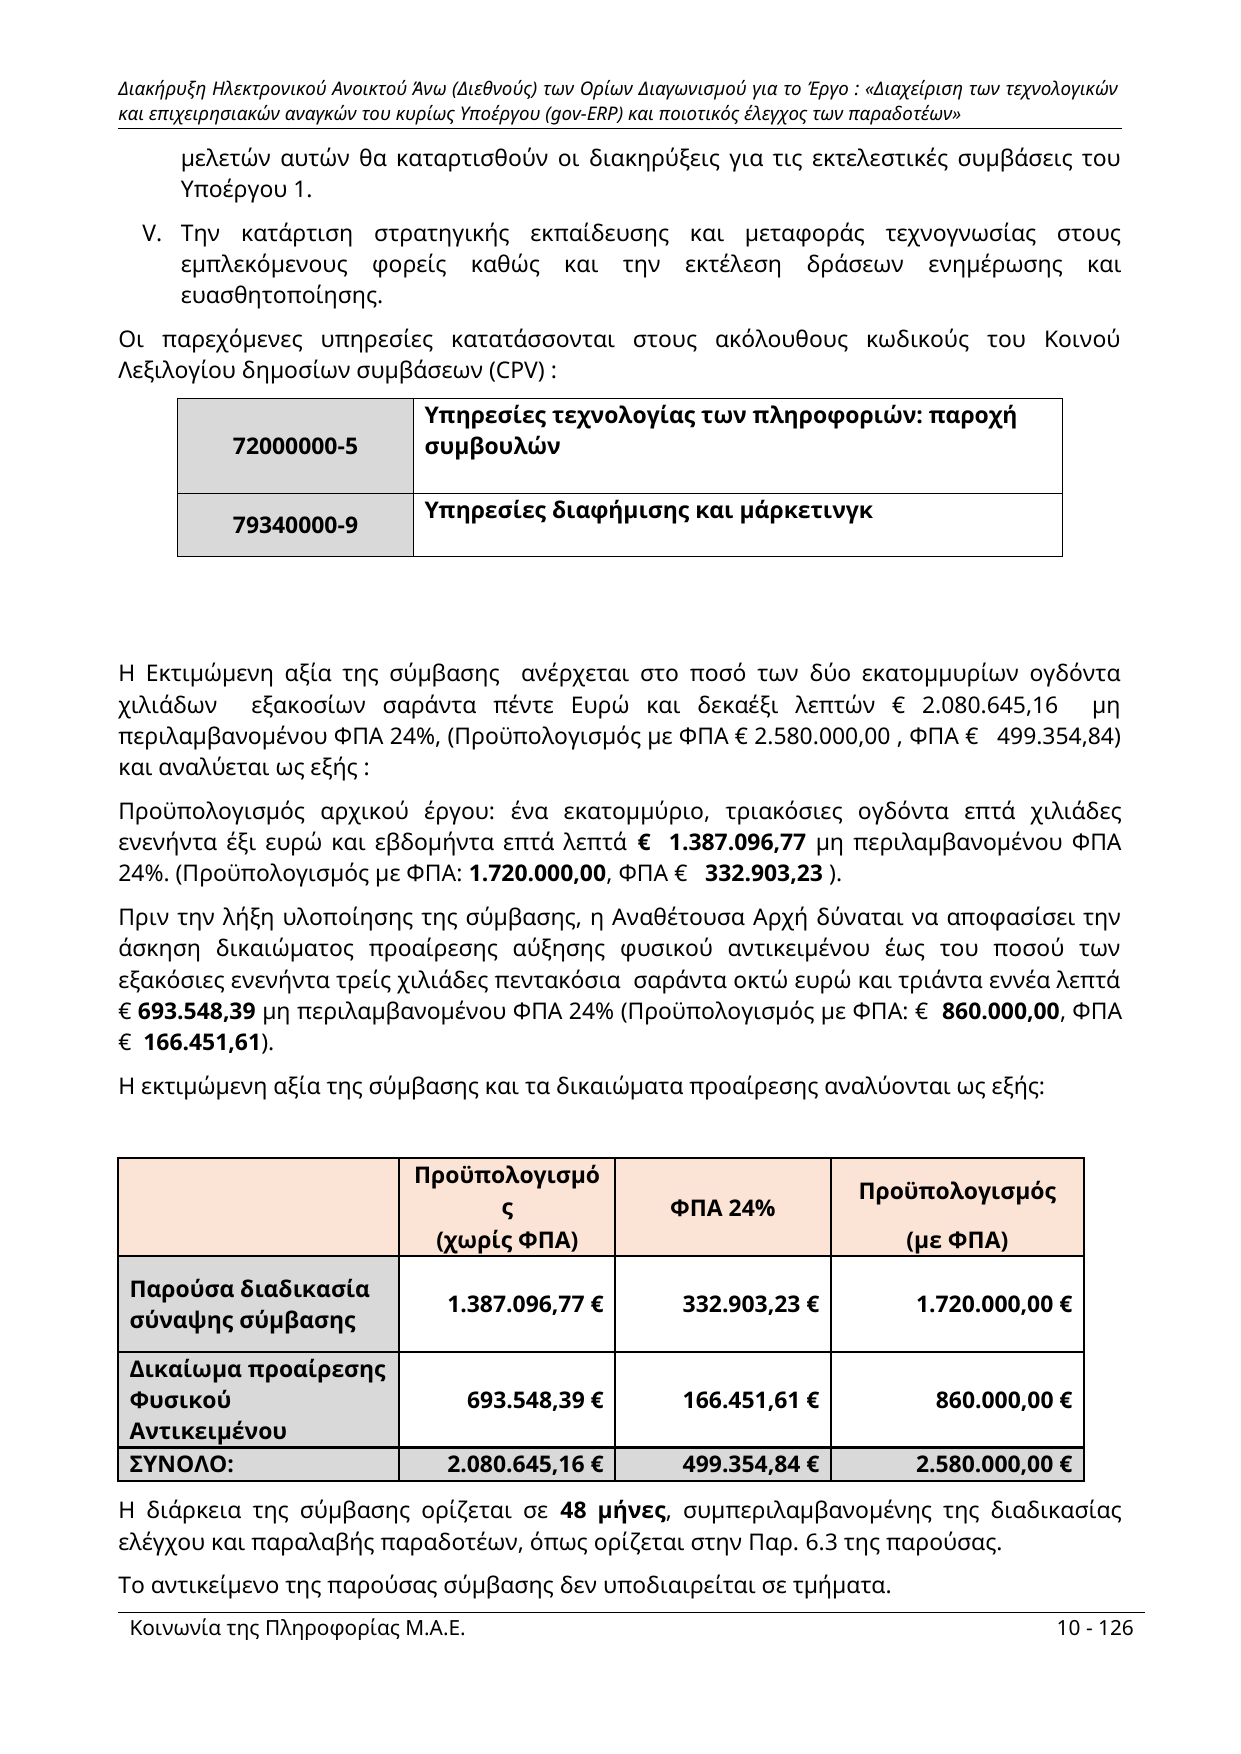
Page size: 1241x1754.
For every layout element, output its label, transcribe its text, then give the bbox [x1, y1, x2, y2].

text Η εκτιμώμενη αξία της σύμβασης και τα δικαιώματα προαίρεσης αναλύονται ως εξής: [118, 1070, 1122, 1101]
text Προϋπολογισμός αρχικού έργου: ένα εκατομμύριο, τριακόσιες ογδόντα επτά χιλιάδες ενενήντα έξι ευρώ και εβδομήντα επτά λεπτά € 1.387.096,77 μη περιλαμβανομένου ΦΠΑ 24%. (Προϋπολογισμός με ΦΠΑ: 1.720.000,00, ΦΠΑ € 332.903,23 ). [118, 795, 1122, 888]
table_cell 332.903,23 € [616, 1257, 830, 1351]
text Το αντικείμενο της παρούσας σύμβασης δεν υποδιαιρείται σε τμήματα. [118, 1569, 1122, 1601]
table_cell 499.354,84 € [616, 1449, 830, 1480]
text Οι παρεχόμενες υπηρεσίες κατατάσσονται στους ακόλουθους κωδικούς του Κοινού Λεξιλογίου δημοσίων συμβάσεων (CPV) : [118, 323, 1122, 385]
table_cell (με ΦΠΑ) [832, 1222, 1083, 1255]
table_cell 79340000-9 [178, 494, 413, 556]
table_cell 1.720.000,00 € [832, 1257, 1083, 1351]
table_header ΦΠΑ 24% [616, 1159, 830, 1255]
table_cell Δικαίωμα προαίρεσης Φυσικού Αντικειμένου [119, 1353, 398, 1446]
table_cell 1.387.096,77 € [400, 1257, 614, 1351]
table_cell 693.548,39 € [400, 1353, 614, 1446]
table_cell 2.580.000,00 € [832, 1449, 1083, 1480]
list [162, 142, 1122, 204]
text Η διάρκεια της σύμβασης ορίζεται σε 48 μήνες, συμπεριλαμβανομένης της διαδικασίας ελέγχου και παραλαβής παραδοτέων, όπως ορίζεται στην Παρ. 6.3 της παρούσας. [118, 1494, 1122, 1557]
table_cell ΣΥΝΟΛΟ: [119, 1449, 398, 1480]
table_cell Παρούσα διαδικασία σύναψης σύμβασης [119, 1257, 398, 1351]
table_cell Υπηρεσίες διαφήμισης και μάρκετινγκ [414, 494, 1062, 556]
table_header Προϋπολογισμός [832, 1159, 1083, 1222]
table_header Υπηρεσίες τεχνολογίας των πληροφοριών: παροχή συμβουλών [414, 399, 1062, 493]
table_header Προϋπολογισμός [400, 1159, 614, 1222]
table_cell 2.080.645,16 € [400, 1449, 614, 1480]
text Πριν την λήξη υλοποίησης της σύμβασης, η Αναθέτουσα Αρχή δύναται να αποφασίσει την άσκηση δικαιώματος προαίρεσης αύξησης φυσικού αντικειμένου έως του ποσού των εξακόσιες ενενήντα τρείς χιλιάδες πεντακόσια σαράντα οκτώ ευρώ και τριάντα εννέα λεπτά € 693.548,39 μη περιλαμβανομένου ΦΠΑ 24% (Προϋπολογισμός με ΦΠΑ: € 860.000,00, ΦΠΑ € 166.451,61). [118, 901, 1122, 1057]
table_cell (χωρίς ΦΠΑ) [400, 1222, 614, 1255]
list Την κατάρτιση στρατηγικής εκπαίδευσης και μεταφοράς τεχνογνωσίας στους εμπλεκόμενους φορείς καθώς και την εκτέλεση δράσεων ενημέρωσης και ευασθητοποίησης. [162, 217, 1122, 310]
table_cell 860.000,00 € [832, 1353, 1083, 1446]
table_header 72000000-5 [178, 399, 413, 493]
table_header [119, 1159, 398, 1255]
table_cell 166.451,61 € [616, 1353, 830, 1446]
text Η Εκτιμώμενη αξία της σύμβασης ανέρχεται στο ποσό των δύο εκατομμυρίων ογδόντα χιλιάδων εξακοσίων σαράντα πέντε Ευρώ και δεκαέξι λεπτών € 2.080.645,16 μη περιλαμβανομένου ΦΠΑ 24%, (Προϋπολογισμός με ΦΠΑ € 2.580.000,00 , ΦΠΑ € 499.354,84) και αναλύεται ως εξής : [118, 657, 1122, 782]
